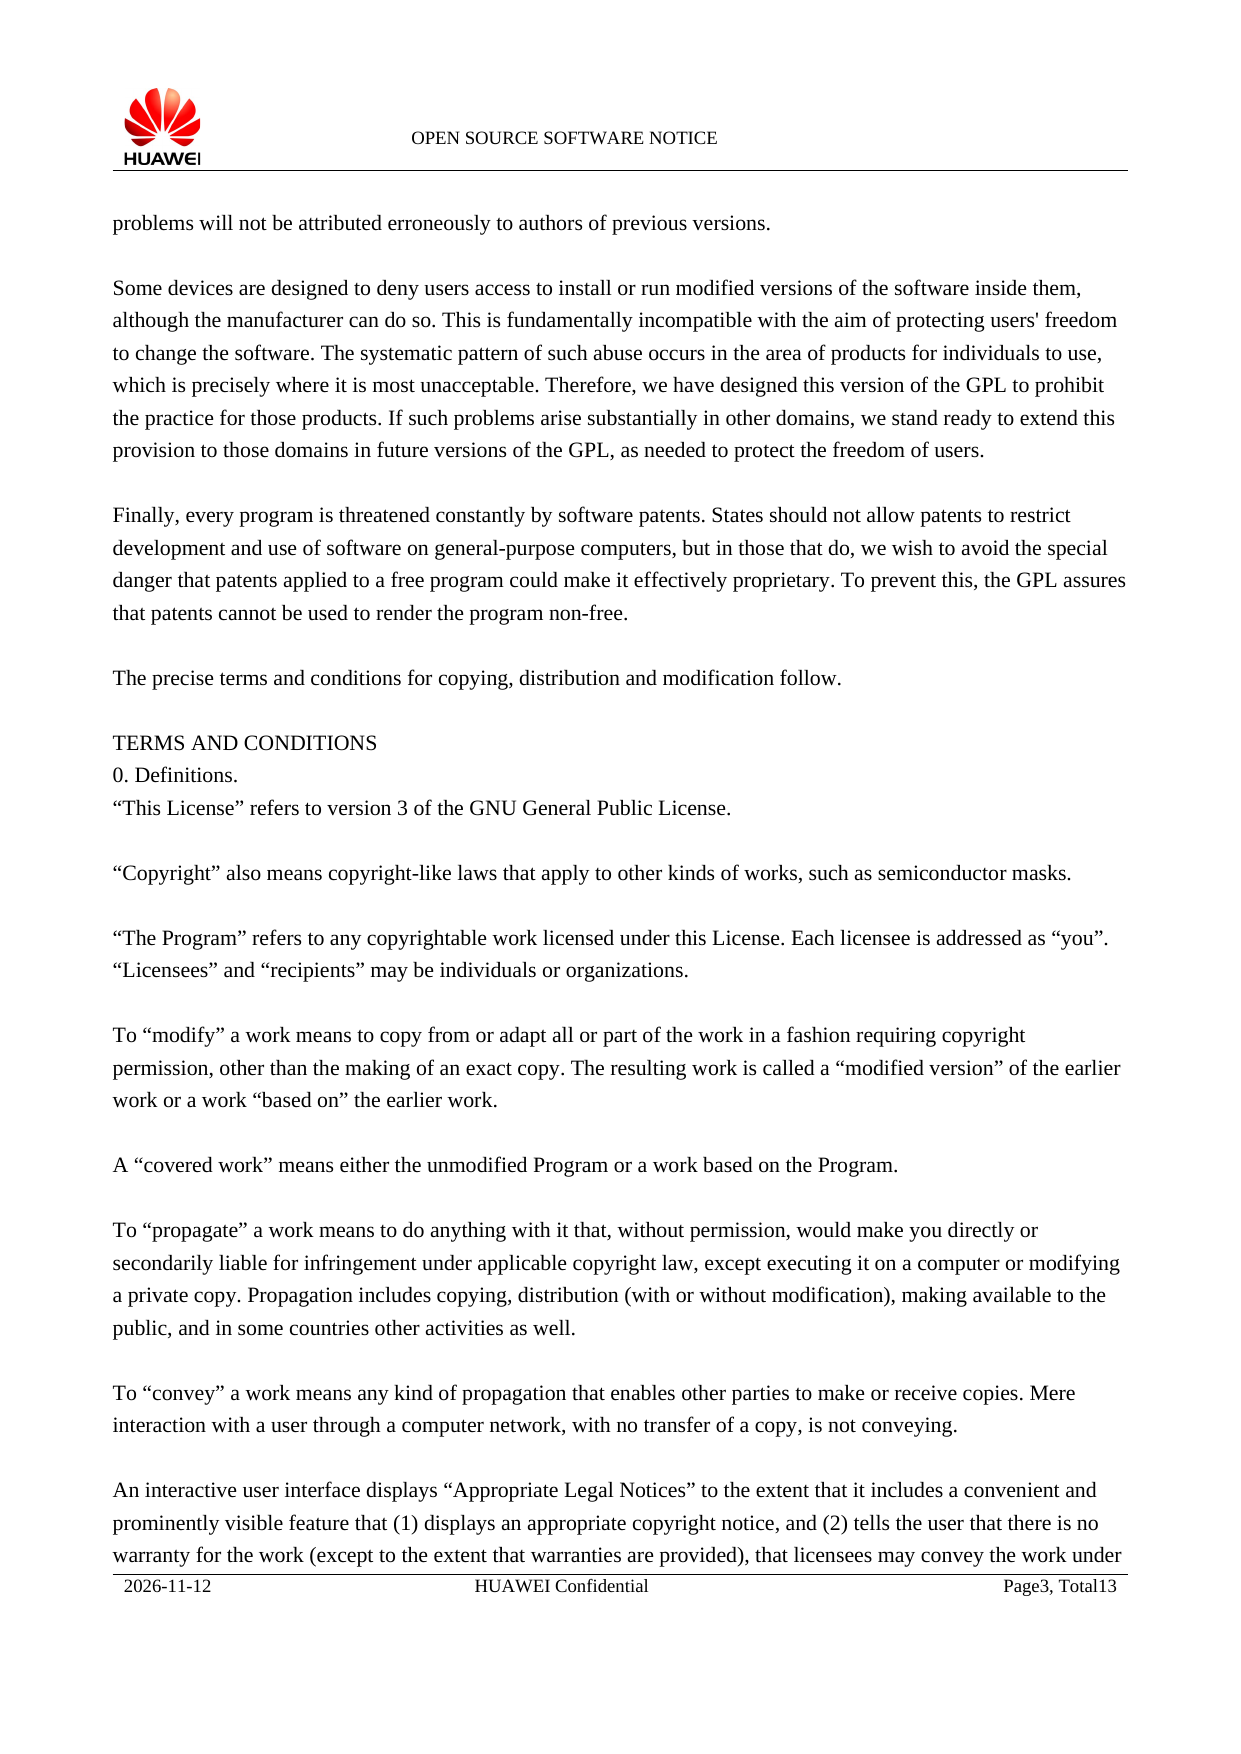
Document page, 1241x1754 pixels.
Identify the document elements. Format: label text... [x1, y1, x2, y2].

picture [124, 88, 201, 165]
